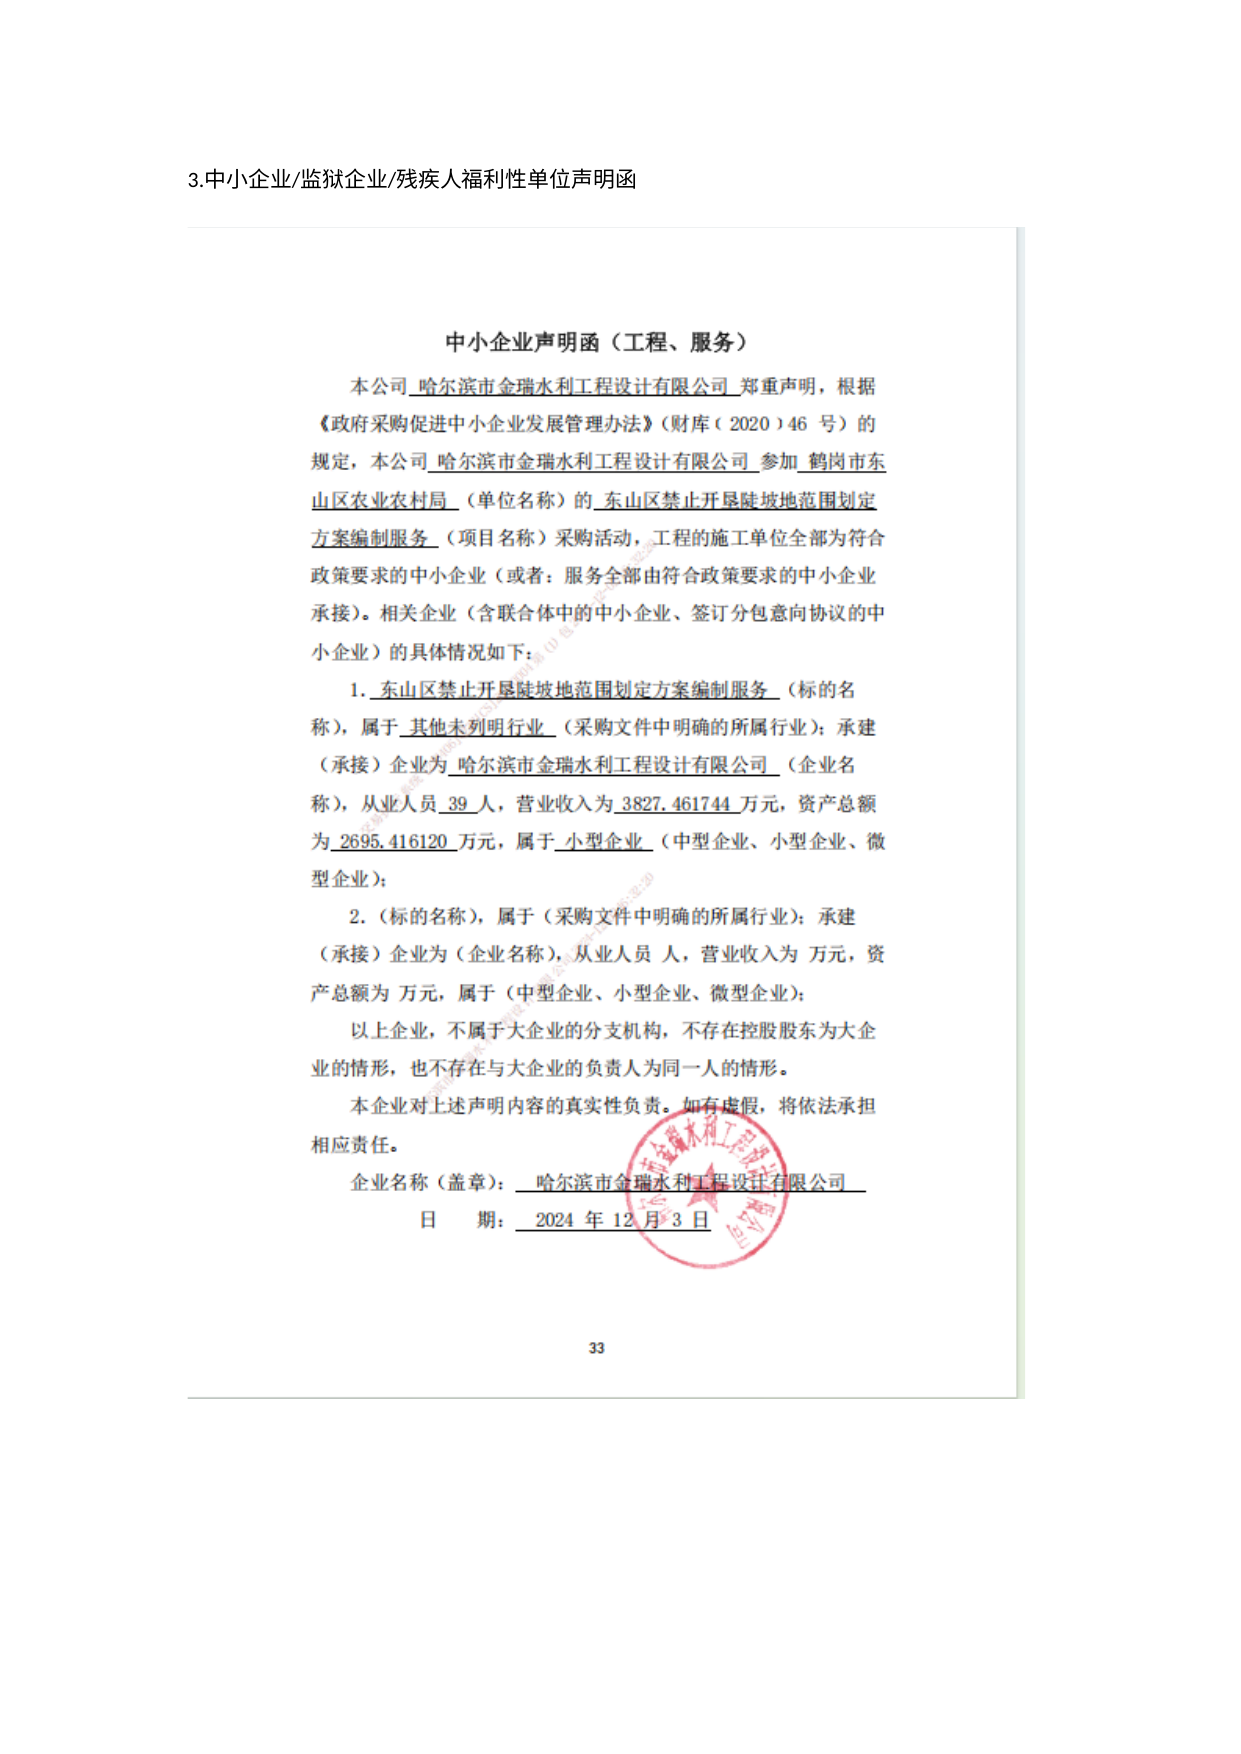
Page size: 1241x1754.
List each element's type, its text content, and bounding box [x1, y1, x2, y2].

list 3.中小企业/监狱企业/残疾人福利性单位声明函 [187, 162, 1053, 194]
picture [187, 227, 1025, 1399]
